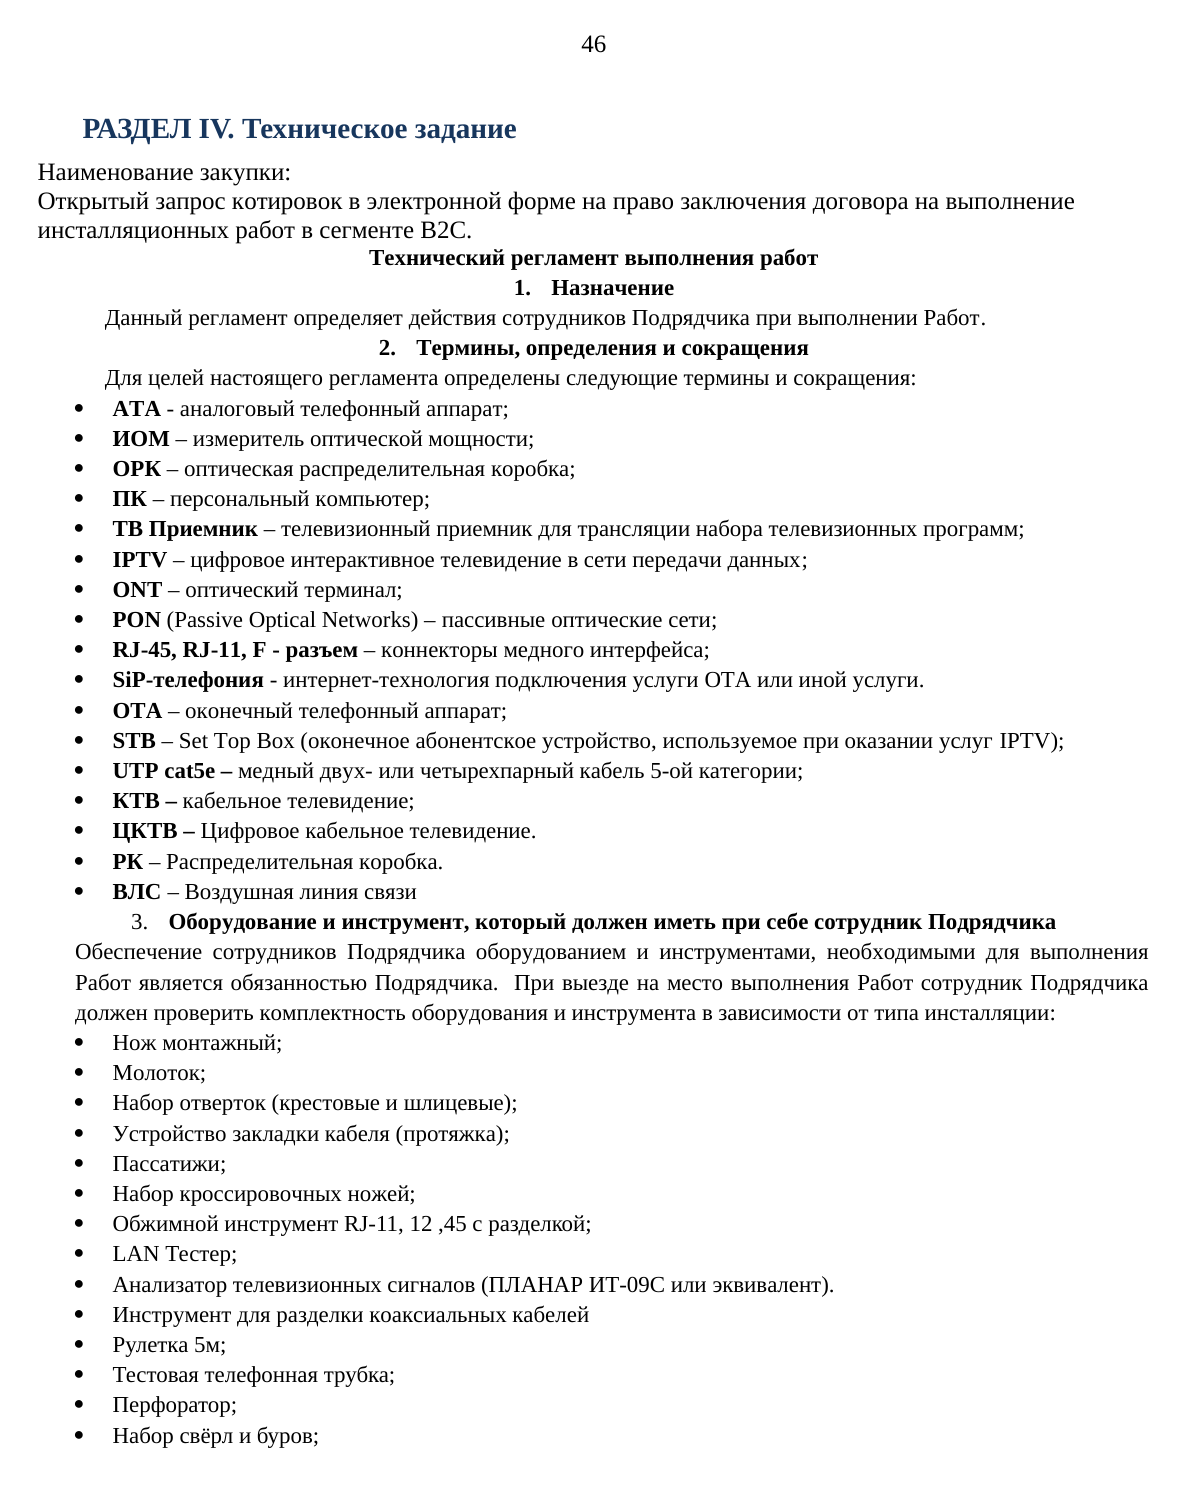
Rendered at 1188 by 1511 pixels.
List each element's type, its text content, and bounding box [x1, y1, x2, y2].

list Тестовая телефонная трубка; [75, 1361, 1150, 1388]
list Набор отверток (крестовые и шлицевые); [75, 1089, 1150, 1116]
list ТВ Приемник – телевизионный приемник для трансляции набора телевизионных программ; [75, 515, 1150, 542]
list Перфоратор; [75, 1391, 1150, 1418]
list Набор кроссировочных ножей; [75, 1180, 1150, 1206]
list ОТА – оконечный телефонный аппарат; [75, 697, 1150, 723]
list Рулетка 5м; [75, 1331, 1150, 1357]
list ИОМ – измеритель оптической мощности; [75, 425, 1150, 451]
list Термины, определения и сокращения [37, 334, 1150, 361]
list Нож монтажный; [75, 1029, 1150, 1055]
list LAN Тестер; [75, 1240, 1150, 1267]
list Назначение [37, 274, 1150, 300]
list ПК – персональный компьютер; [75, 485, 1150, 512]
list IPTV – цифровое интерактивное телевидение в сети передачи данных; [75, 546, 1150, 572]
list UTP cat5e – медный двух- или четырехпарный кабель 5-ой категории; [75, 757, 1150, 783]
text Для целей настоящего регламента определены следующие термины и сокращения: [104, 364, 1150, 391]
list PON (Passive Optical Networks) – пассивные оптические сети; [75, 606, 1150, 632]
list Набор свёрл и буров; [75, 1422, 1150, 1448]
text Технический регламент выполнения работ [37, 243, 1150, 270]
subtitle РАЗДЕЛ IV. Техническое задание [82, 111, 1150, 145]
text Данный регламент определяет действия сотрудников Подрядчика при выполнении Работ. [104, 304, 1150, 330]
list Анализатор телевизионных сигналов (ПЛАНАР ИТ-09С или эквивалент). [75, 1271, 1150, 1297]
list ЦКТВ – Цифровое кабельное телевидение. [75, 817, 1150, 844]
list Обжимной инструмент RJ-11, 12 ,45 с разделкой; [75, 1210, 1150, 1237]
text Открытый запрос котировок в электронной форме на право заключения договора на выполнение инсталляционных работ в сегменте В2С. [37, 186, 1150, 243]
list STB – Set Top Box (оконечное абонентское устройство, используемое при оказании услуг IPTV); [75, 727, 1150, 753]
text Наименование закупки: [37, 157, 1150, 186]
list ВЛС – Воздушная линия связи [75, 878, 1150, 904]
list Пассатижи; [75, 1150, 1150, 1176]
text Обеспечение сотрудников Подрядчика оборудованием и инструментами, необходимыми для выполнения Работ является обязанностью Подрядчика. При выезде на место выполнения Работ сотрудник Подрядчика должен проверить комплектность оборудования и инструмента в зависимости от типа инсталляции: [75, 938, 1150, 1025]
list РК – Распределительная коробка. [75, 848, 1150, 874]
list КТВ – кабельное телевидение; [75, 787, 1150, 814]
list АТА - аналоговый телефонный аппарат; [75, 394, 1150, 421]
list Молоток; [75, 1059, 1150, 1086]
list Устройство закладки кабеля (протяжка); [75, 1119, 1150, 1146]
list ONT – оптический терминал; [75, 576, 1150, 602]
list ОРК – оптическая распределительная коробка; [75, 455, 1150, 481]
list Оборудование и инструмент, который должен иметь при себе сотрудник Подрядчика [37, 908, 1150, 934]
list SiP-телефония - интернет-технология подключения услуги ОТА или иной услуги. [75, 666, 1150, 693]
list RJ-45, RJ-11, F - разъем – коннекторы медного интерфейса; [75, 636, 1150, 663]
list Инструмент для разделки коаксиальных кабелей [75, 1301, 1150, 1327]
